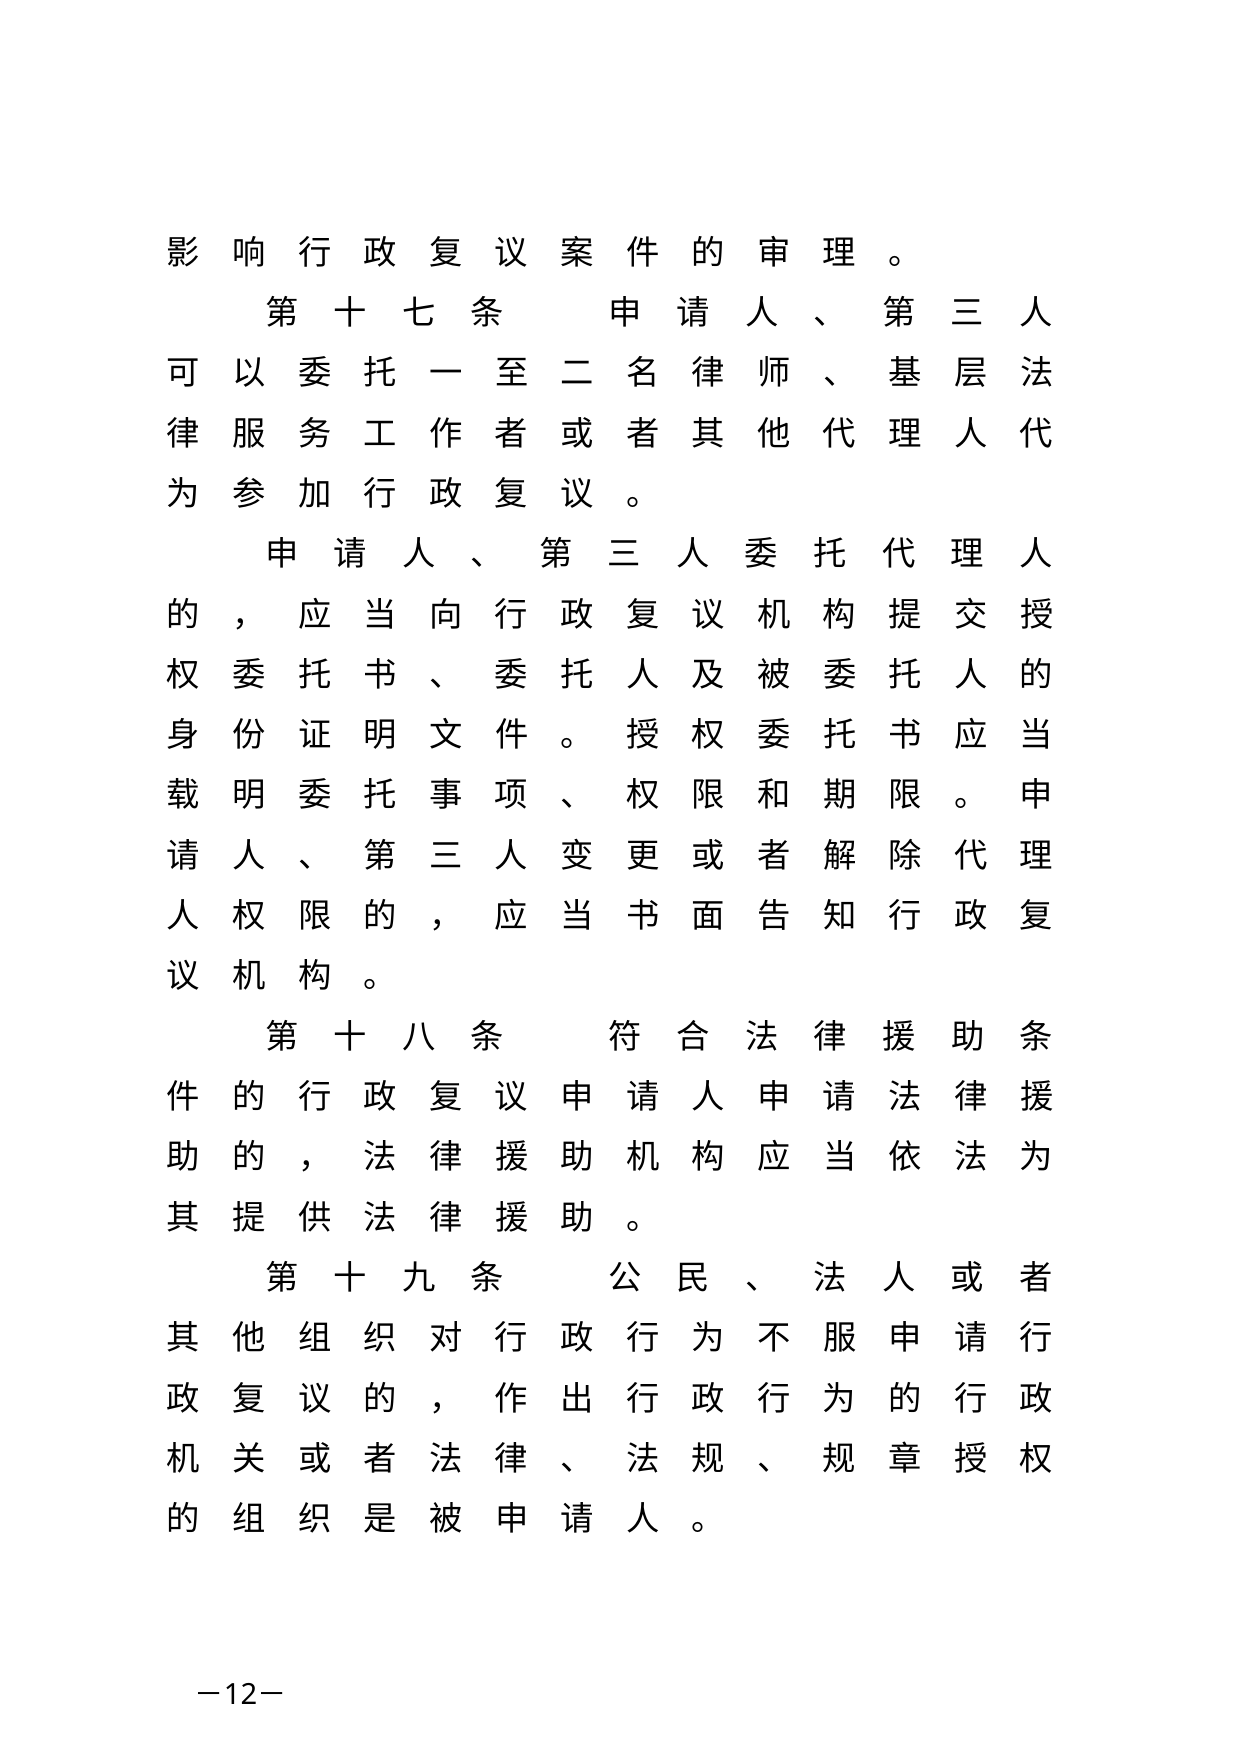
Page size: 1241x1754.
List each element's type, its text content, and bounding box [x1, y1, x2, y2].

text 第十七条 申请人、第三人可以委托一至二名律师、基层法律服务工作者或者其他代理人代为参加行政复议。 [167, 280, 1085, 521]
text 申请人、第三人委托代理人的，应当向行政复议机构提交授权委托书、委托人及被委托人的身份证明文件。授权委托书应当载明委托事项、权限和期限。申请人、第三人变更或者解除代理人权限的，应当书面告知行政复议机构。 [167, 521, 1085, 1003]
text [167, 219, 1085, 280]
text 第十九条 公民、法人或者其他组织对行政行为不服申请行政复议的，作出行政行为的行政机关或者法律、法规、规章授权的组织是被申请人。 [167, 1245, 1085, 1546]
text 第十八条 符合法律援助条件的行政复议申请人申请法律援助的，法律援助机构应当依法为其提供法律援助。 [167, 1003, 1085, 1245]
